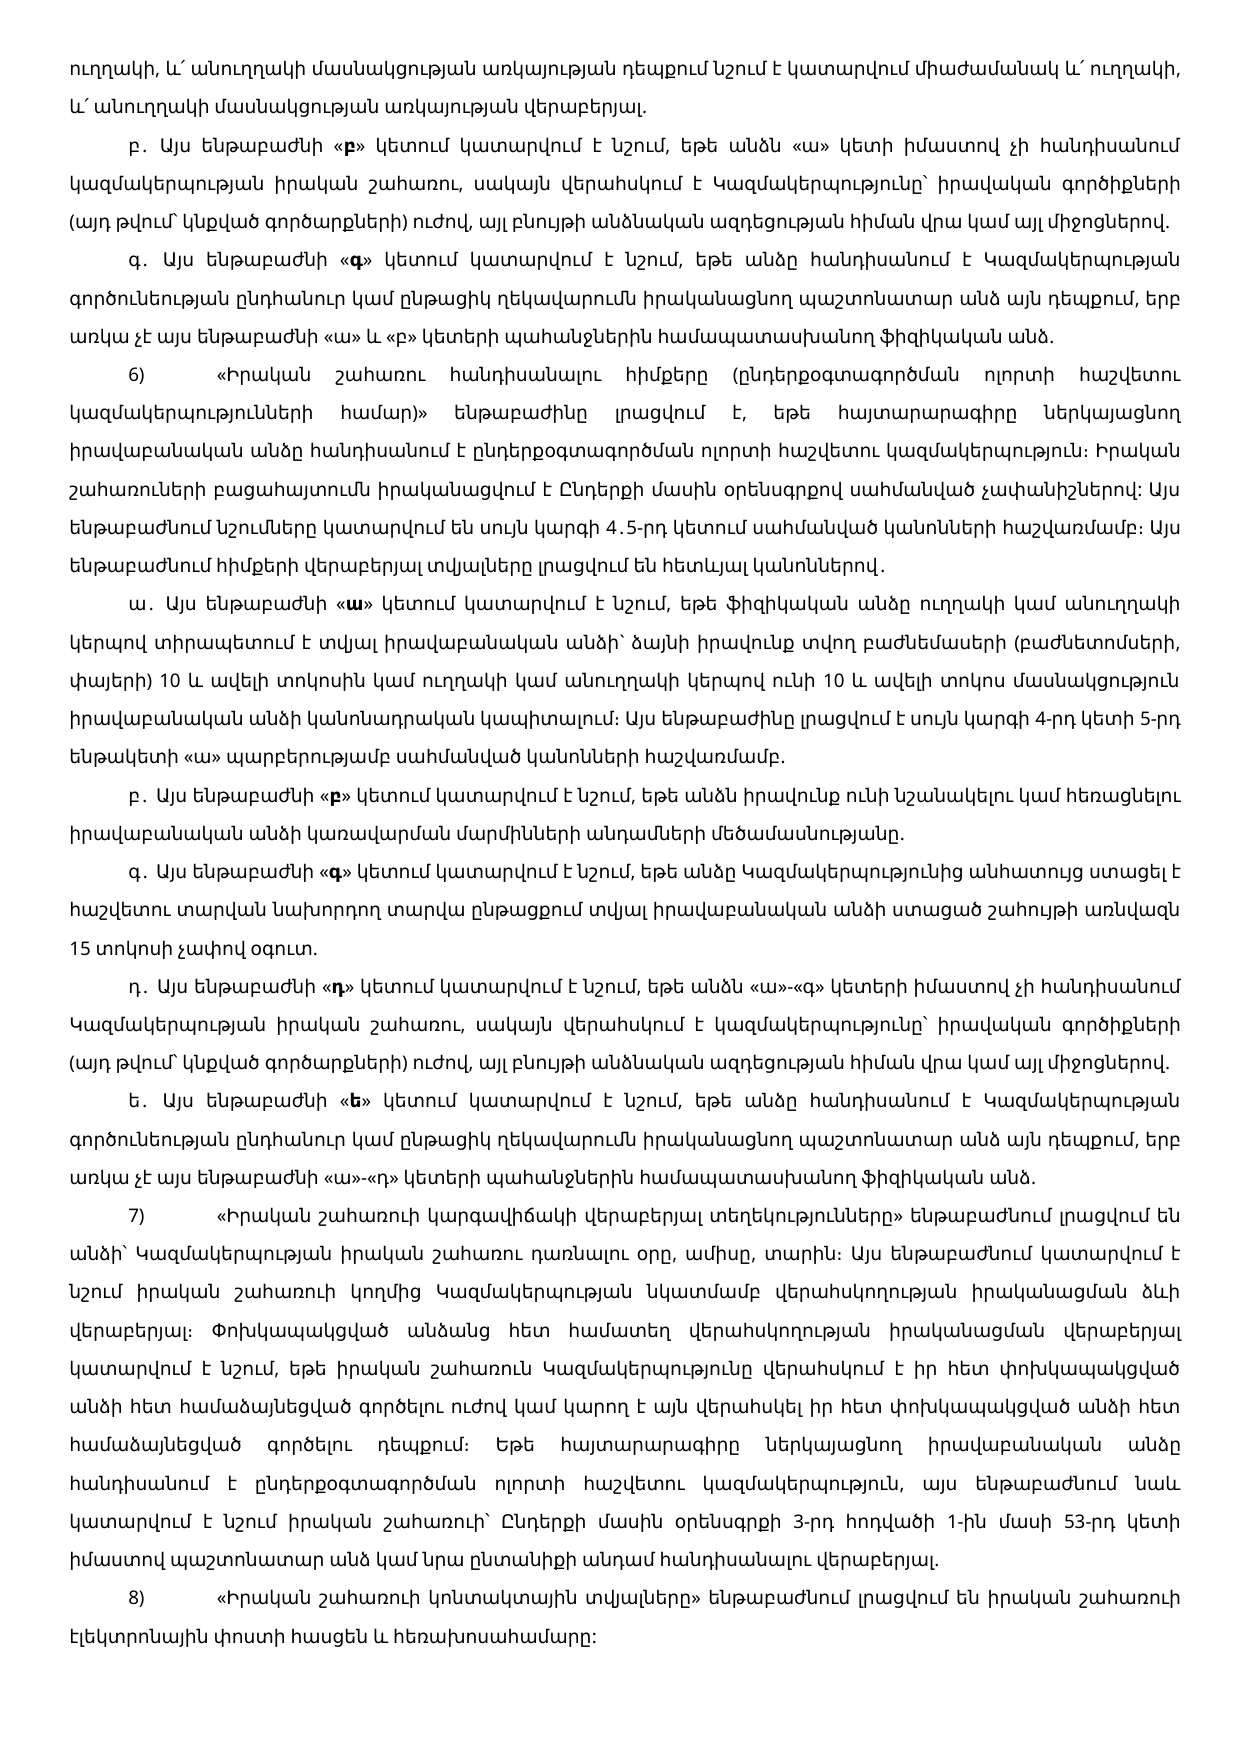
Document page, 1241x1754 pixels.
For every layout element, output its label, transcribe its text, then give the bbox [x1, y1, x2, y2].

text բ․ Այս ենթաբաժնի «բ» կետում կատարվում է նշում, եթե անձն «ա» կետի իմաստով չի հանդիսանում կազմակերպության իրական շահառու, սակայն վերահսկում է Կազմակերպությունը՝ իրավական գործիքների (այդ թվում՝ կնքված գործարքների) ուժով, այլ բնույթի անձնական ազդեցության հիման վրա կամ այլ միջոցներով. [69, 132, 1181, 234]
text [69, 56, 1181, 119]
list «Իրական շահառուի կարգավիճակի վերաբերյալ տեղեկությունները» ենթաբաժնում լրացվում են անձի՝ Կազմակերպության իրական շահառու դառնալու օրը, ամիսը, տարին։ Այս ենթաբաժնում կատարվում է նշում իրական շահառուի կողմից Կազմակերպության նկատմամբ վերահսկողության իրականացման ձևի վերաբերյալ։ Փոխկապակցված անձանց հետ համատեղ վերահսկողության իրականացման վերաբերյալ կատարվում է նշում, եթե իրական շահառուն Կազմակերպությունը վերահսկում է իր հետ փոխկապակցված անձի հետ համաձայնեցված գործելու ուժով կամ կարող է այն վերահսկել իր հետ փոխկապակցված անձի հետ համաձայնեցված գործելու դեպքում։ Եթե հայտարարագիրը ներկայացնող իրավաբանական անձը հանդիսանում է ընդերքօգտագործման ոլորտի հաշվետու կազմակերպություն, այս ենթաբաժնում նաև կատարվում է նշում իրական շահառուի՝ Ընդերքի մասին օրենսգրքի 3-րդ հոդվածի 1-ին մասի 53-րդ կետի իմաստով պաշտոնատար անձ կամ նրա ընտանիքի անդամ հանդիսանալու վերաբերյալ. [69, 1202, 1181, 1572]
text դ․ Այս ենթաբաժնի «դ» կետում կատարվում է նշում, եթե անձն «ա»-«գ» կետերի իմաստով չի հանդիսանում Կազմակերպության իրական շահառու, սակայն վերահսկում է կազմակերպությունը՝ իրավական գործիքների (այդ թվում՝ կնքված գործարքների) ուժով, այլ բնույթի անձնական ազդեցության հիման վրա կամ այլ միջոցներով. [69, 973, 1181, 1075]
list «Իրական շահառու հանդիսանալու հիմքերը (ընդերքօգտագործման ոլորտի հաշվետու կազմակերպությունների համար)» ենթաբաժինը լրացվում է, եթե հայտարարագիրը ներկայացնող իրավաբանական անձը հանդիսանում է ընդերքօգտագործման ոլորտի հաշվետու կազմակերպություն։ Իրական շահառուների բացահայտումն իրականացվում է Ընդերքի մասին օրենսգրքով սահմանված չափանիշներով: Այս ենթաբաժնում նշումները կատարվում են սույն կարգի 4․5-րդ կետում սահմանված կանոնների հաշվառմամբ։ Այս ենթաբաժնում հիմքերի վերաբերյալ տվյալները լրացվում են հետևյալ կանոններով․ [69, 361, 1181, 578]
text ա․ Այս ենթաբաժնի «ա» կետում կատարվում է նշում, եթե ֆիզիկական անձը ուղղակի կամ անուղղակի կերպով տիրապետում է տվյալ իրավաբանական անձի` ձայնի իրավունք տվող բաժնեմասերի (բաժնետոմսերի, փայերի) 10 և ավելի տոկոսին կամ ուղղակի կամ անուղղակի կերպով ունի 10 և ավելի տոկոս մասնակցություն իրավաբանական անձի կանոնադրական կապիտալում։ Այս ենթաբաժինը լրացվում է սույն կարգի 4-րդ կետի 5-րդ ենթակետի «ա» պարբերությամբ սահմանված կանոնների հաշվառմամբ. [69, 591, 1181, 769]
text գ․ Այս ենթաբաժնի «գ» կետում կատարվում է նշում, եթե անձը Կազմակերպությունից անհատույց ստացել է հաշվետու տարվան նախորդող տարվա ընթացքում տվյալ իրավաբանական անձի ստացած շահույթի առնվազն 15 տոկոսի չափով օգուտ. [69, 858, 1181, 960]
text բ․ Այս ենթաբաժնի «բ» կետում կատարվում է նշում, եթե անձն իրավունք ունի նշանակելու կամ հեռացնելու իրավաբանական անձի կառավարման մարմինների անդամների մեծամասնությանը. [69, 782, 1181, 846]
text գ․ Այս ենթաբաժնի «գ» կետում կատարվում է նշում, եթե անձը հանդիսանում է Կազմակերպության գործունեության ընդհանուր կամ ընթացիկ ղեկավարումն իրականացնող պաշտոնատար անձ այն դեպքում, երբ առկա չէ այս ենթաբաժնի «ա» և «բ» կետերի պահանջներին համապատասխանող ֆիզիկական անձ. [69, 247, 1181, 349]
text ե․ Այս ենթաբաժնի «ե» կետում կատարվում է նշում, եթե անձը հանդիսանում է Կազմակերպության գործունեության ընդհանուր կամ ընթացիկ ղեկավարումն իրականացնող պաշտոնատար անձ այն դեպքում, երբ առկա չէ այս ենթաբաժնի «ա»-«դ» կետերի պահանջներին համապատասխանող ֆիզիկական անձ. [69, 1088, 1181, 1190]
list «Իրական շահառուի կոնտակտային տվյալները» ենթաբաժնում լրացվում են իրական շահառուի էլեկտրոնային փոստի հասցեն և հեռախոսահամարը: [69, 1585, 1181, 1648]
